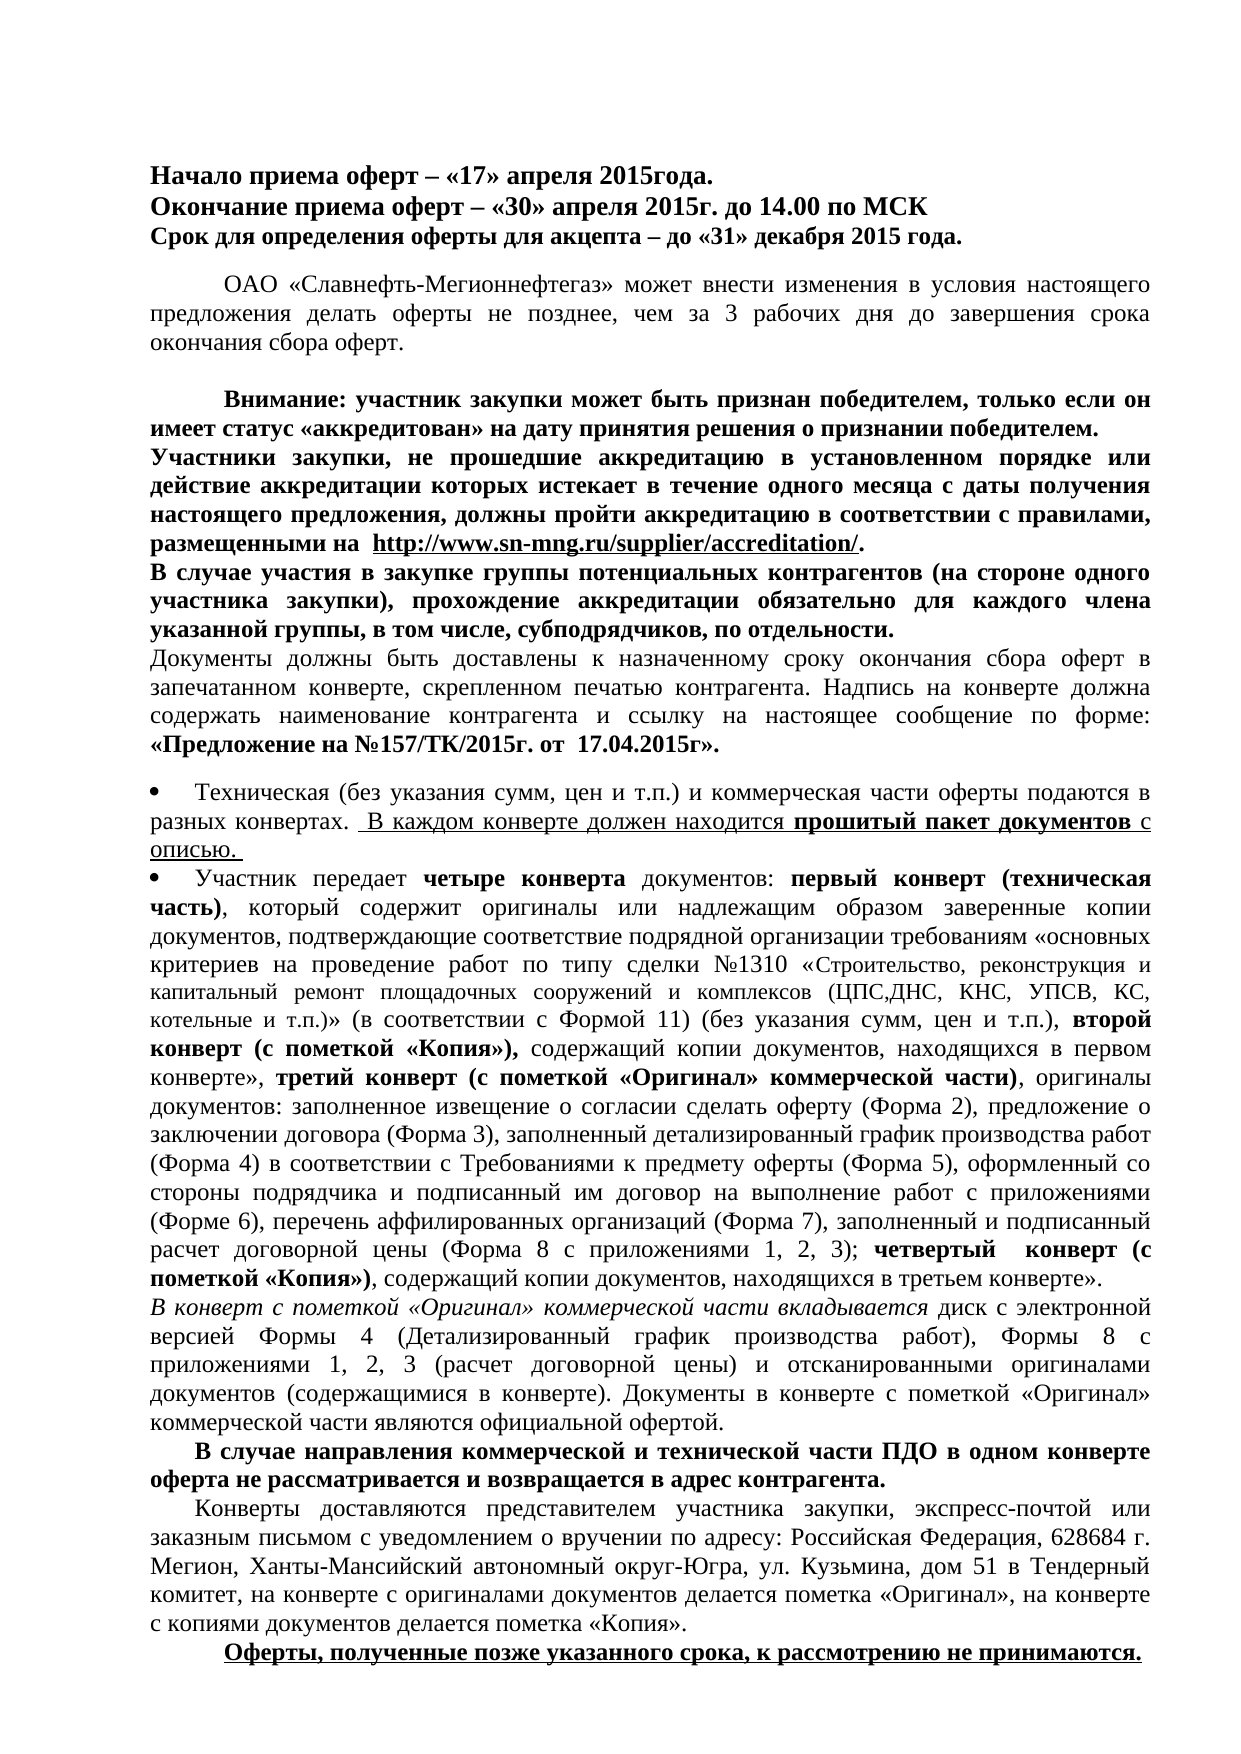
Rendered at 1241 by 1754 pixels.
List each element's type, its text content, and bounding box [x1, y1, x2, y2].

text В случае участия в закупке группы потенциальных контрагентов (на стороне одного участника закупки), прохождение аккредитации обязательно для каждого члена указанной группы, в том числе, субподрядчиков, по отдельности. [150, 557, 1152, 643]
text ОАО «Славнефть-Мегионнефтегаз» может внести изменения в условия настоящего предложения делать оферты не позднее, чем за 3 рабочих дня до завершения срока окончания сбора оферт. [150, 269, 1152, 355]
list В конверт с пометкой «Оригинал» коммерческой части вкладывается диск с электронной версией Формы 4 (Детализированный график производства работ), Формы 8 с приложениями 1, 2, 3 (расчет договорной цены) и отсканированными оригиналами документов (содержащимися в конверте). Документы в конверте с пометкой «Оригинал» коммерческой части являются официальной офертой. [150, 1292, 1152, 1436]
text Оферты, полученные позже указанного срока, к рассмотрению не принимаются. [150, 1637, 1152, 1666]
list Конверты доставляются представителем участника закупки, экспресс-почтой или заказным письмом с уведомлением о вручении по адресу: Российская Федерация, 628684 г. Мегион, Ханты-Мансийский автономный округ-Югра, ул. Кузьмина, дом 51 в Тендерный комитет, на конверте с оригиналами документов делается пометка «Оригинал», на конверте с копиями документов делается пометка «Копия». [150, 1493, 1152, 1637]
text Начало приема оферт – «17» апреля 2015года. [150, 159, 1152, 190]
text Участники закупки, не прошедшие аккредитацию в установленном порядке или действие аккредитации которых истекает в течение одного месяца с даты получения настоящего предложения, должны пройти аккредитацию в соответствии с правилами, размещенными на http://www.sn-mng.ru/supplier/accreditation/. [150, 442, 1152, 557]
list В случае направления коммерческой и технической части ПДО в одном конверте оферта не рассматривается и возвращается в адрес контрагента. [150, 1436, 1152, 1493]
text Внимание: участник закупки может быть признан победителем, только если он имеет статус «аккредитован» на дату принятия решения о признании победителем. [150, 384, 1152, 442]
text Окончание приема оферт – «30» апреля 2015г. до 14.00 по МСК [150, 190, 1152, 221]
list Участник передает четыре конверта документов: первый конверт (техническая часть), который содержит оригиналы или надлежащим образом заверенные копии документов, подтверждающие соответствие подрядной организации требованиям «основных критериев на проведение работ по типу сделки №1310 «Строительство, реконструкция и капитальный ремонт площадочных сооружений и комплексов (ЦПС,ДНС, КНС, УПСВ, КС, котельные и т.п.)» (в соответствии с Формой 11) (без указания сумм, цен и т.п.), второй конверт (с пометкой «Копия»), содержащий копии документов, находящихся в первом конверте», третий конверт (с пометкой «Оригинал» коммерческой части), оригиналы документов: заполненное извещение о согласии сделать оферту (Форма 2), предложение о заключении договора (Форма 3), заполненный детализированный график производства работ (Форма 4) в соответствии с Требованиями к предмету оферты (Форма 5), оформленный со стороны подрядчика и подписанный им договор на выполнение работ с приложениями (Форме 6), перечень аффилированных организаций (Форма 7), заполненный и подписанный расчет договорной цены (Форма 8 с приложениями 1, 2, 3); четвертый конверт (с пометкой «Копия»), содержащий копии документов, находящихся в третьем конверте». [150, 863, 1152, 1292]
text Срок для определения оферты для акцепта – до «31» декабря 2015 года. [150, 221, 1152, 250]
text Документы должны быть доставлены к назначенному сроку окончания сбора оферт в запечатанном конверте, скрепленном печатью контрагента. Надпись на конверте должна содержать наименование контрагента и ссылку на настоящее сообщение по форме: «Предложение на №157/ТК/2015г. от 17.04.2015г». [150, 643, 1152, 758]
list Техническая (без указания сумм, цен и т.п.) и коммерческая части оферты подаются в разных конвертах. В каждом конверте должен находится прошитый пакет документов с описью. [150, 777, 1152, 863]
